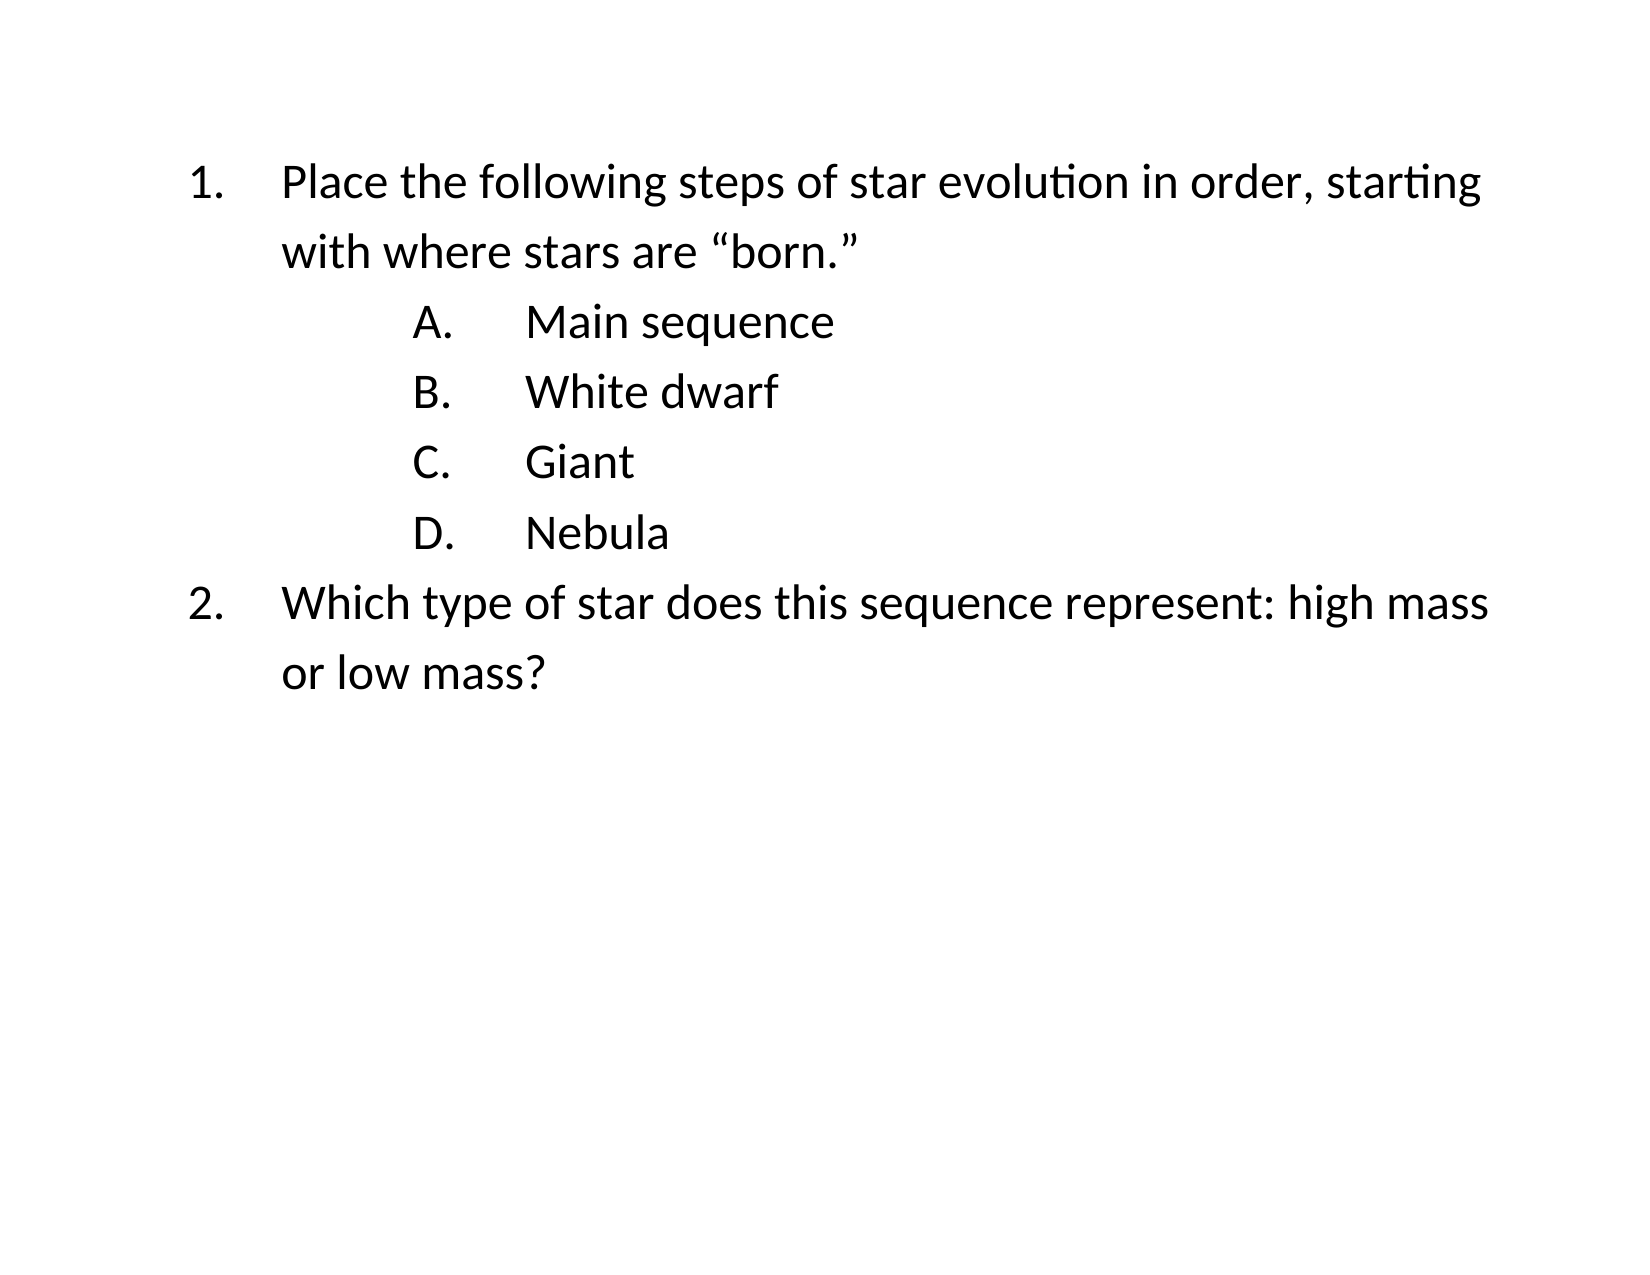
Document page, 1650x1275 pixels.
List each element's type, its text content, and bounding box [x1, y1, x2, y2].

list White dwarf [412, 360, 1500, 421]
list Giant [412, 430, 1500, 491]
list Which type of star does this sequence represent: high mass or low mass? [187, 571, 1500, 702]
list Nebula [412, 501, 1500, 562]
list Main sequence [412, 290, 1500, 351]
list Place the following steps of star evolution in order, starting with where stars are “born.” [187, 150, 1500, 281]
